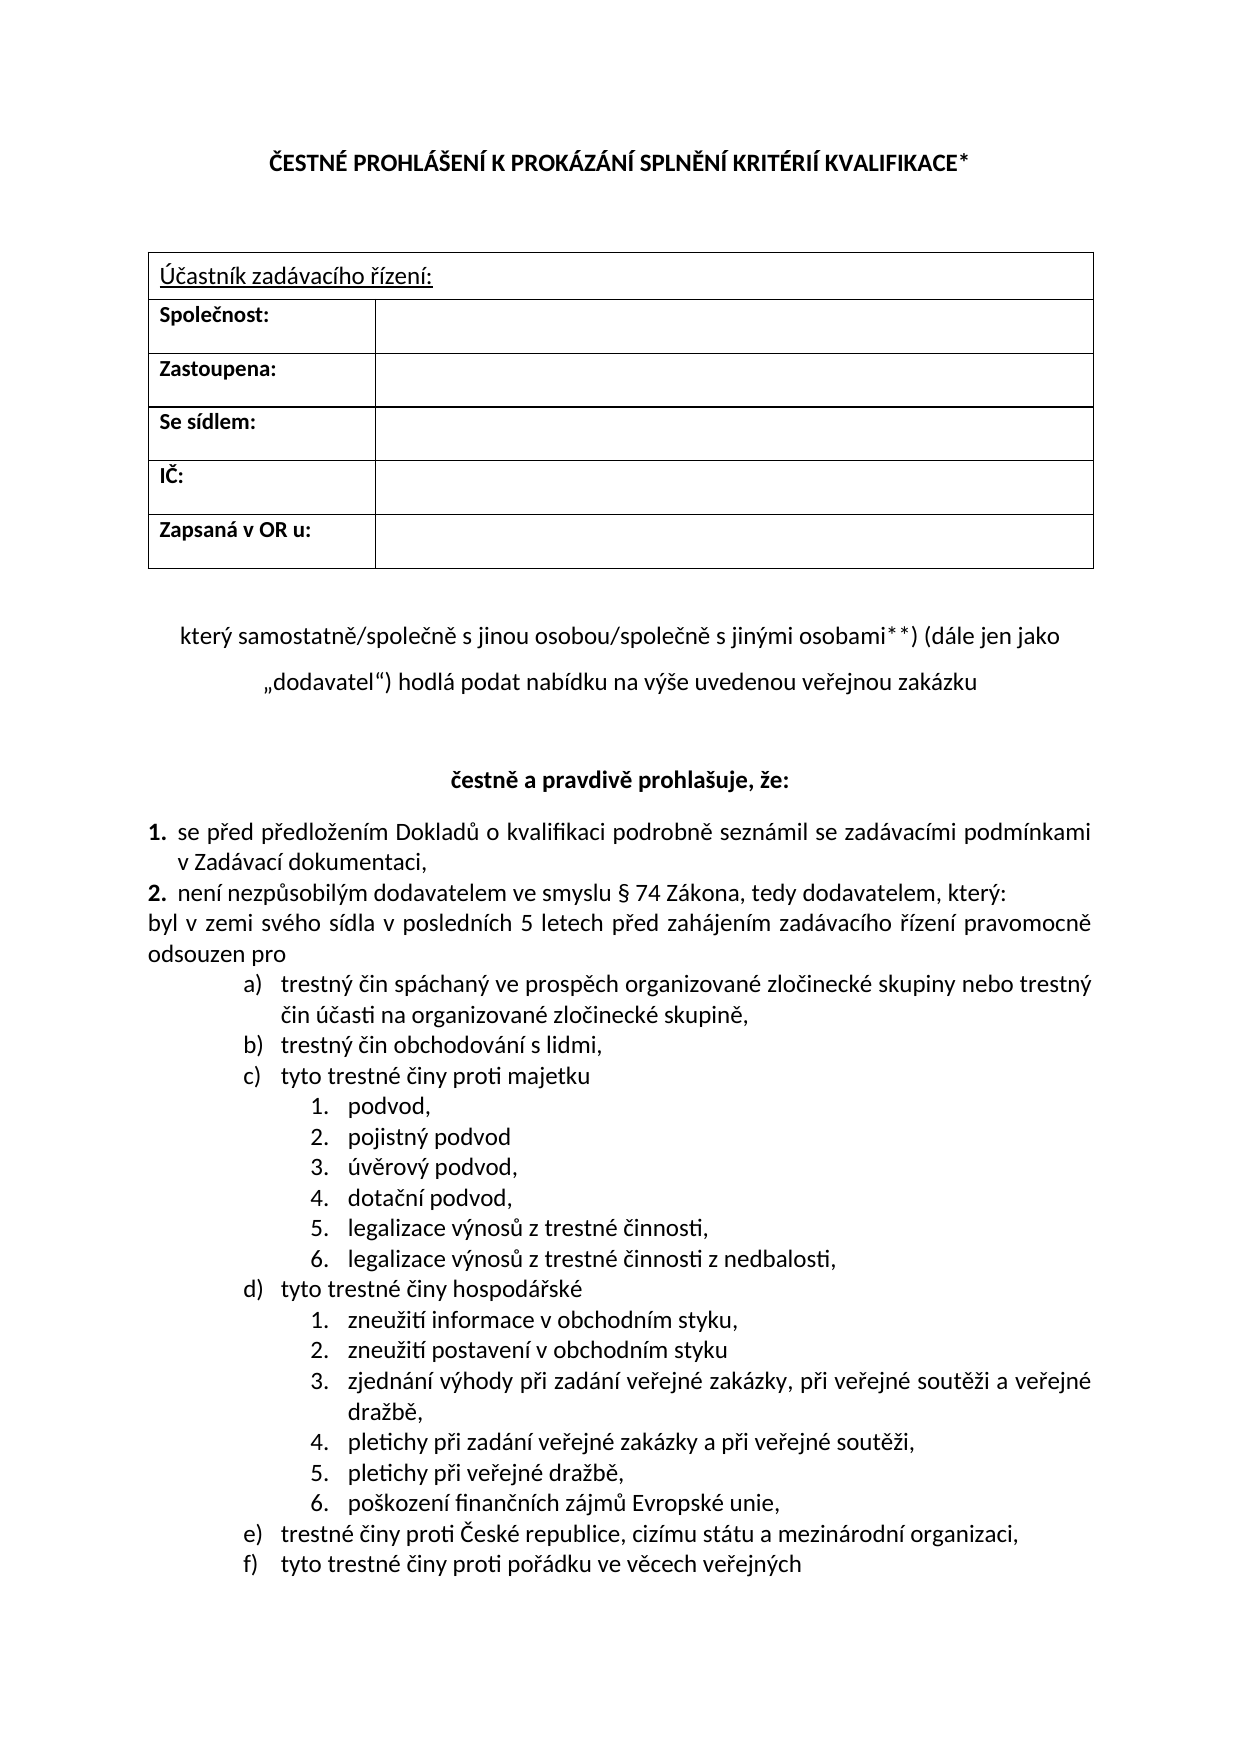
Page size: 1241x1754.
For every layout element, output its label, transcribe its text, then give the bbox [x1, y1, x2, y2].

table_cell Společnost: [149, 300, 375, 353]
list pojistný podvod [310, 1121, 1093, 1151]
table_header Účastník zadávacího řízení: [149, 253, 1093, 299]
table_cell Zapsaná v OR u: [149, 515, 375, 568]
list trestný čin obchodování s lidmi, [243, 1029, 1093, 1060]
list podvod, [310, 1090, 1093, 1121]
list není nezpůsobilým dodavatelem ve smyslu § 74 Zákona, tedy dodavatelem, který: [148, 877, 1093, 907]
list legalizace výnosů z trestné činnosti, [310, 1212, 1093, 1243]
list tyto trestné činy proti majetku [243, 1060, 1093, 1090]
table_cell IČ: [149, 461, 375, 514]
table_cell [376, 515, 1093, 568]
list se před předložením Dokladů o kvalifikaci podrobně seznámil se zadávacími podmínkami v Zadávací dokumentaci, [148, 816, 1093, 877]
list trestné činy proti České republice, cizímu státu a mezinárodní organizaci, [243, 1518, 1093, 1548]
list tyto trestné činy proti pořádku ve věcech veřejných [243, 1548, 1093, 1579]
list pletichy při veřejné dražbě, [310, 1457, 1093, 1487]
list pletichy při zadání veřejné zakázky a při veřejné soutěži, [310, 1426, 1093, 1457]
text ČESTNÉ PROHLÁŠENÍ K PROKÁZÁNÍ SPLNĚNÍ KRITÉRIÍ KVALIFIKACE* [148, 148, 1093, 178]
list úvěrový podvod, [310, 1151, 1093, 1182]
table_cell [376, 408, 1093, 460]
table_cell [376, 461, 1093, 514]
table_cell Zastoupena: [149, 354, 375, 406]
list zjednání výhody při zadání veřejné zakázky, při veřejné soutěži a veřejné dražbě, [310, 1365, 1093, 1426]
list zneužití postavení v obchodním styku [310, 1334, 1093, 1365]
list legalizace výnosů z trestné činnosti z nedbalosti, [310, 1243, 1093, 1273]
table_cell Se sídlem: [149, 408, 375, 460]
list poškození finančních zájmů Evropské unie, [310, 1487, 1093, 1518]
table_cell [376, 354, 1093, 406]
text byl v zemi svého sídla v posledních 5 letech před zahájením zadávacího řízení pravomocně odsouzen pro [148, 907, 1093, 968]
list dotační podvod, [310, 1182, 1093, 1212]
text čestně a pravdivě prohlašuje, že: [148, 764, 1093, 794]
text který samostatně/společně s jinou osobou/společně s jinými osobami**) (dále jen jako „dodavatel“) hodlá podat nabídku na výše uvedenou veřejnou zakázku [148, 620, 1093, 697]
list tyto trestné činy hospodářské [243, 1273, 1093, 1304]
list trestný čin spáchaný ve prospěch organizované zločinecké skupiny nebo trestný čin účasti na organizované zločinecké skupině, [243, 968, 1093, 1029]
list zneužití informace v obchodním styku, [310, 1304, 1093, 1334]
table_cell [376, 300, 1093, 353]
